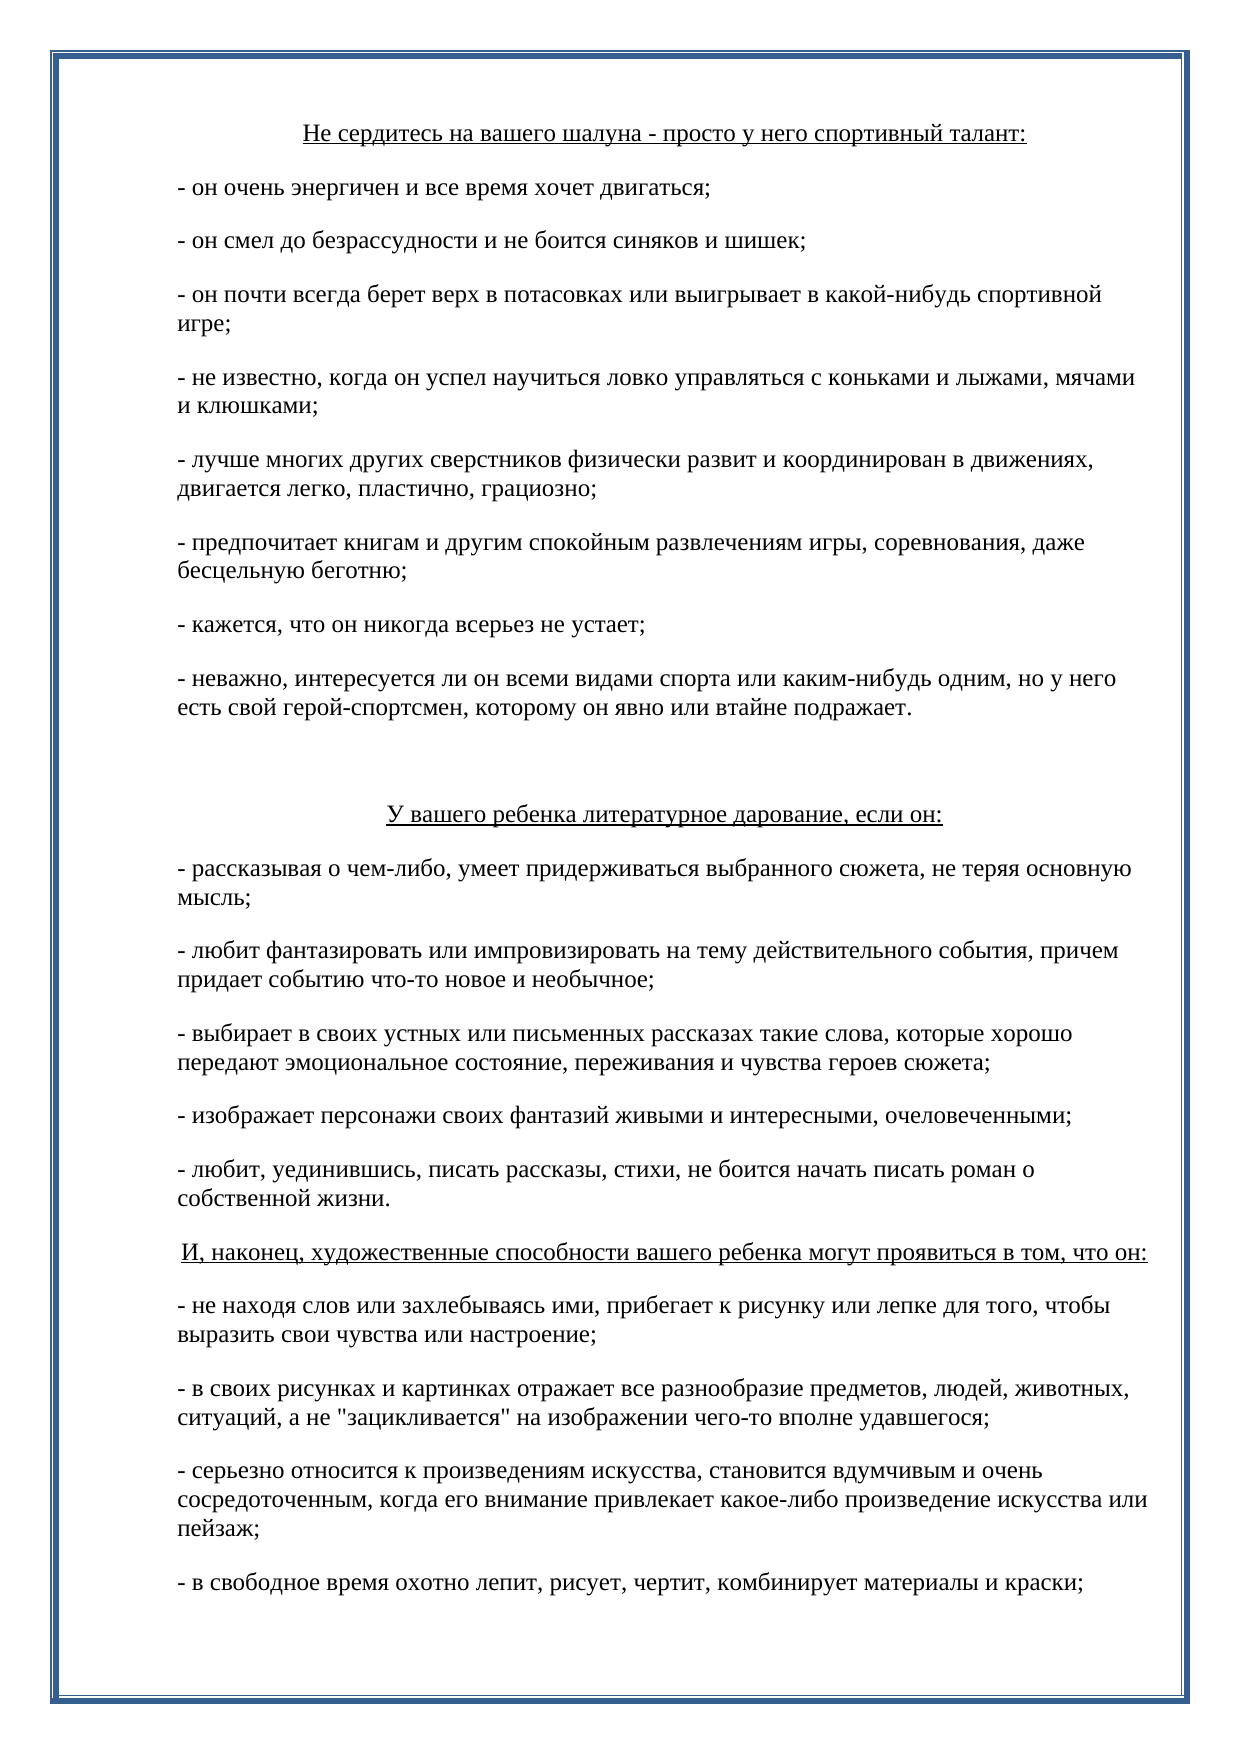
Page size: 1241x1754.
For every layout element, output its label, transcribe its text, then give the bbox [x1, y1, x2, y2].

text - предпочитает книгам и другим спокойным развлечениям игры, соревнования, даже бесцельную беготню; [177, 527, 1152, 584]
text - изображает персонажи своих фантазий живыми и интересными, очеловеченными; [177, 1101, 1152, 1129]
text - не известно, когда он успел научиться ловко управляться с коньками и лыжами, мячами и клюшками; [177, 362, 1152, 419]
text - в свободное время охотно лепит, рисует, чертит, комбинирует материалы и краски; [177, 1567, 1152, 1596]
text - неважно, интересуется ли он всеми видами спорта или каким-нибудь одним, но у него есть свой герой-спортсмен, которому он явно или втайне подражает. [177, 663, 1152, 721]
text - рассказывая о чем-либо, умеет придерживаться выбранного сюжета, не теряя основную мысль; [177, 853, 1152, 911]
text У вашего ребенка литературное дарование, если он: [177, 799, 1152, 828]
text - в своих рисунках и картинках отражает все разнообразие предметов, людей, животных, ситуаций, а не "зацикливается" на изображении чего-то вполне удавшегося; [177, 1373, 1152, 1431]
text - кажется, что он никогда всерьез не устает; [177, 609, 1152, 638]
text - любит фантазировать или импровизировать на тему действительного события, причем придает событию что-то новое и необычное; [177, 936, 1152, 993]
text - он очень энергичен и все время хочет двигаться; [177, 172, 1152, 201]
text - серьезно относится к произведениям искусства, становится вдумчивым и очень сосредоточенным, когда его внимание привлекает какое-либо произведение искусства или пейзаж; [177, 1456, 1152, 1542]
text - любит, уединившись, писать рассказы, стихи, не боится начать писать роман о собственной жизни. [177, 1154, 1152, 1212]
text И, наконец, художественные способности вашего ребенка могут проявиться в том, что он: [177, 1237, 1152, 1266]
text - выбирает в своих устных или письменных рассказах такие слова, которые хорошо передают эмоциональное состояние, переживания и чувства героев сюжета; [177, 1018, 1152, 1076]
text - он почти всегда берет верх в потасовках или выигрывает в какой-нибудь спортивной игре; [177, 279, 1152, 337]
text - лучше многих других сверстников физически развит и координирован в движениях, двигается легко, пластично, грациозно; [177, 444, 1152, 502]
text Не сердитесь на вашего шалуна - просто у него спортивный талант: [177, 118, 1152, 147]
text - не находя слов или захлебываясь ими, прибегает к рисунку или лепке для того, чтобы выразить свои чувства или настроение; [177, 1291, 1152, 1348]
text - он смел до безрассудности и не боится синяков и шишек; [177, 226, 1152, 254]
